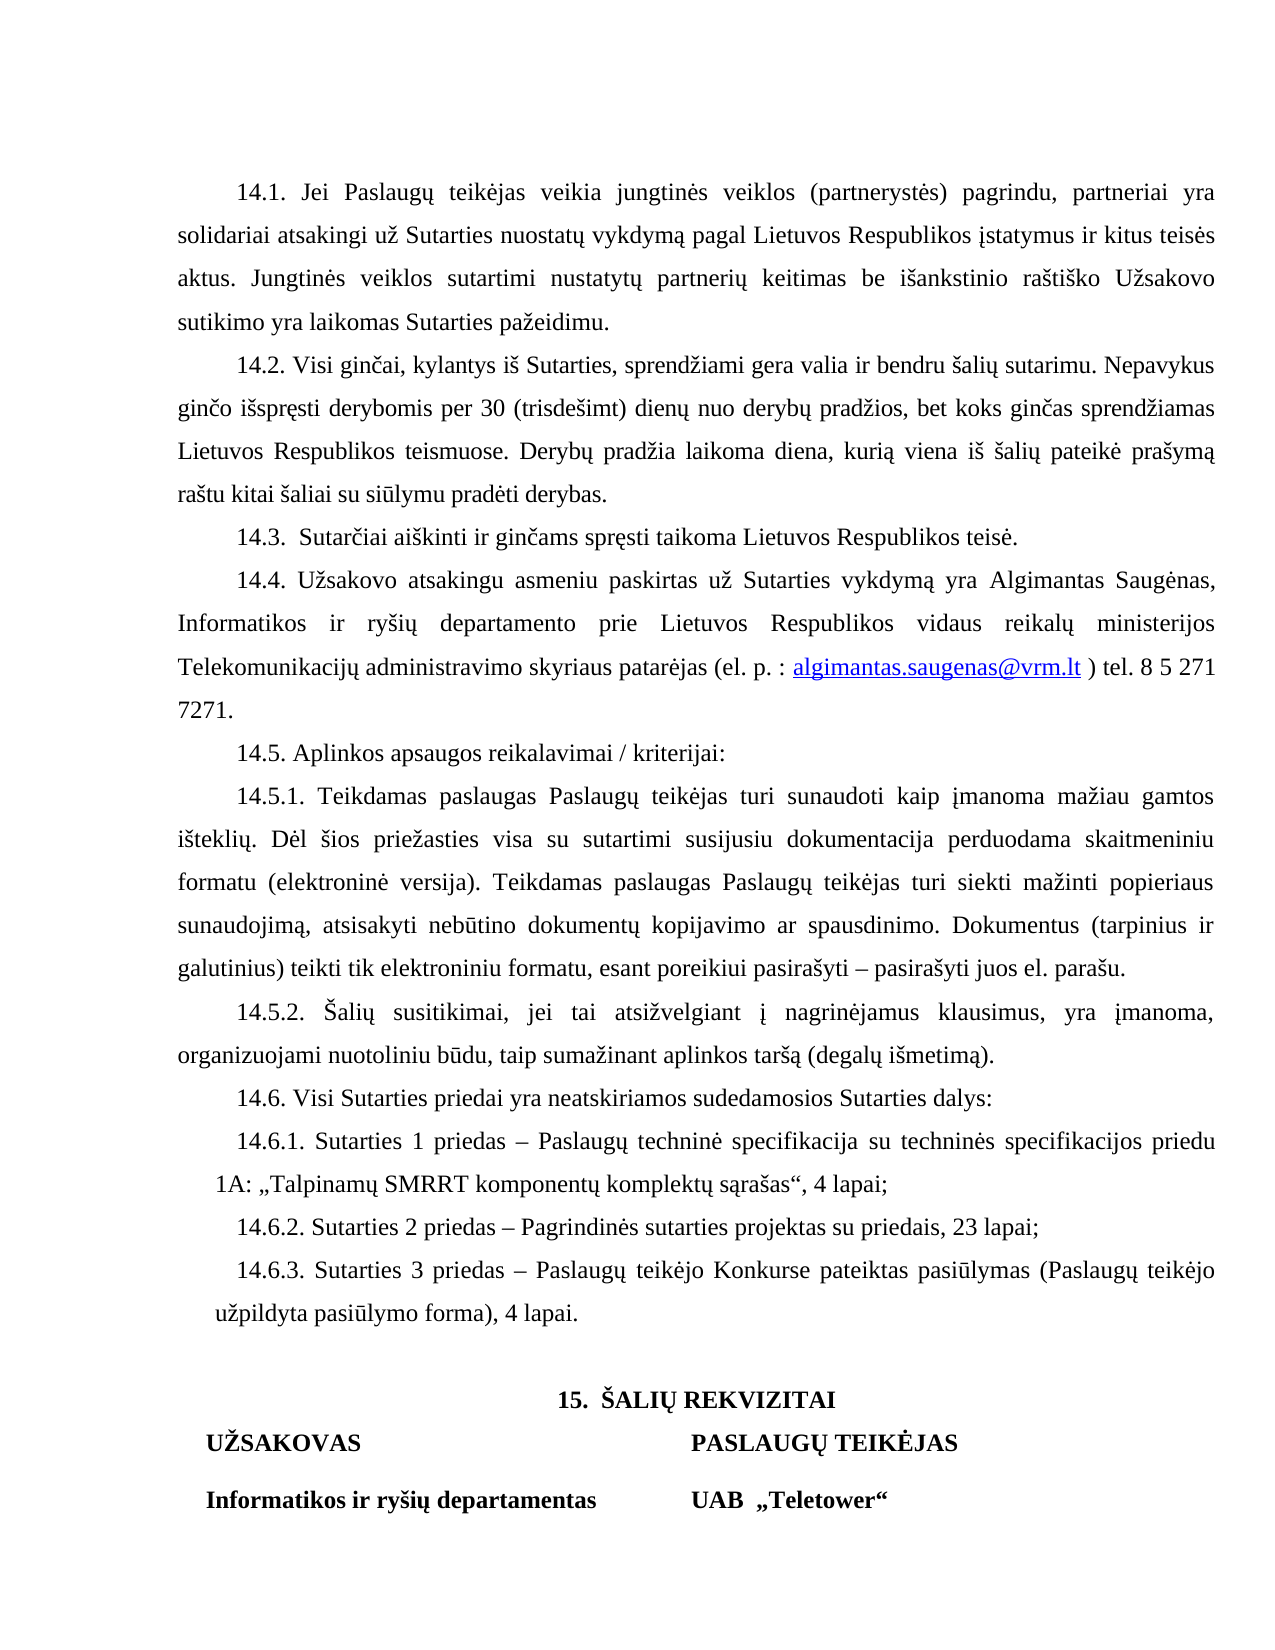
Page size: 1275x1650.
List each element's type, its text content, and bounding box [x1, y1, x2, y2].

text 15. ŠALIŲ REKVIZITAI [177, 1385, 1216, 1413]
text 14.6.2. Sutarties 2 priedas – Pagrindinės sutarties projektas su priedais, 23 lapai; [215, 1212, 1216, 1241]
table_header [194, 1428, 679, 1532]
text 14.6.3. Sutarties 3 priedas – Paslaugų teikėjo Konkurse pateiktas pasiūlymas (Paslaugų teikėjo užpildyta pasiūlymo forma), 4 lapai. [215, 1255, 1216, 1327]
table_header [680, 1428, 1171, 1532]
text 14.3. Sutarčiai aiškinti ir ginčams spręsti taikoma Lietuvos Respublikos teisė. [215, 522, 1216, 551]
text 14.4. Užsakovo atsakingu asmeniu paskirtas už Sutarties vykdymą yra Algimantas Saugėnas, Informatikos ir ryšių departamento prie Lietuvos Respublikos vidaus reikalų ministerijos Telekomunikacijų administravimo skyriaus patarėjas (el. p. : algimantas.saugenas@vrm.lt ) tel. 8 5 271 7271. [177, 565, 1216, 723]
text 14.5. Aplinkos apsaugos reikalavimai / kriterijai: [177, 738, 1215, 767]
text 14.5.1. Teikdamas paslaugas Paslaugų teikėjas turi sunaudoti kaip įmanoma mažiau gamtos išteklių. Dėl šios priežasties visa su sutartimi susijusiu dokumentacija perduodama skaitmeniniu formatu (elektroninė versija). Teikdamas paslaugas Paslaugų teikėjas turi siekti mažinti popieriaus sunaudojimą, atsisakyti nebūtino dokumentų kopijavimo ar spausdinimo. Dokumentus (tarpinius ir galutinius) teikti tik elektroniniu formatu, esant poreikiui pasirašyti – pasirašyti juos el. parašu. [177, 781, 1215, 982]
text 14.5.2. Šalių susitikimai, jei tai atsižvelgiant į nagrinėjamus klausimus, yra įmanoma, organizuojami nuotoliniu būdu, taip sumažinant aplinkos taršą (degalų išmetimą). [177, 997, 1215, 1068]
text 14.1. Jei Paslaugų teikėjas veikia jungtinės veiklos (partnerystės) pagrindu, partneriai yra solidariai atsakingi už Sutarties nuostatų vykdymą pagal Lietuvos Respublikos įstatymus ir kitus teisės aktus. Jungtinės veiklos sutartimi nustatytų partnerių keitimas be išankstinio raštiško Užsakovo sutikimo yra laikomas Sutarties pažeidimu. [177, 177, 1216, 335]
text 14.6. Visi Sutarties priedai yra neatskiriamos sudedamosios Sutarties dalys: [177, 1083, 1216, 1112]
text 14.6.1. Sutarties 1 priedas – Paslaugų techninė specifikacija su techninės specifikacijos priedu 1A: „Talpinamų SMRRT komponentų komplektų sąrašas“, 4 lapai; [215, 1126, 1216, 1198]
text 14.2. Visi ginčai, kylantys iš Sutarties, sprendžiami gera valia ir bendru šalių sutarimu. Nepavykus ginčo išspręsti derybomis per 30 (trisdešimt) dienų nuo derybų pradžios, bet koks ginčas sprendžiamas Lietuvos Respublikos teismuose. Derybų pradžia laikoma diena, kurią viena iš šalių pateikė prašymą raštu kitai šaliai su siūlymu pradėti derybas. [177, 350, 1216, 508]
